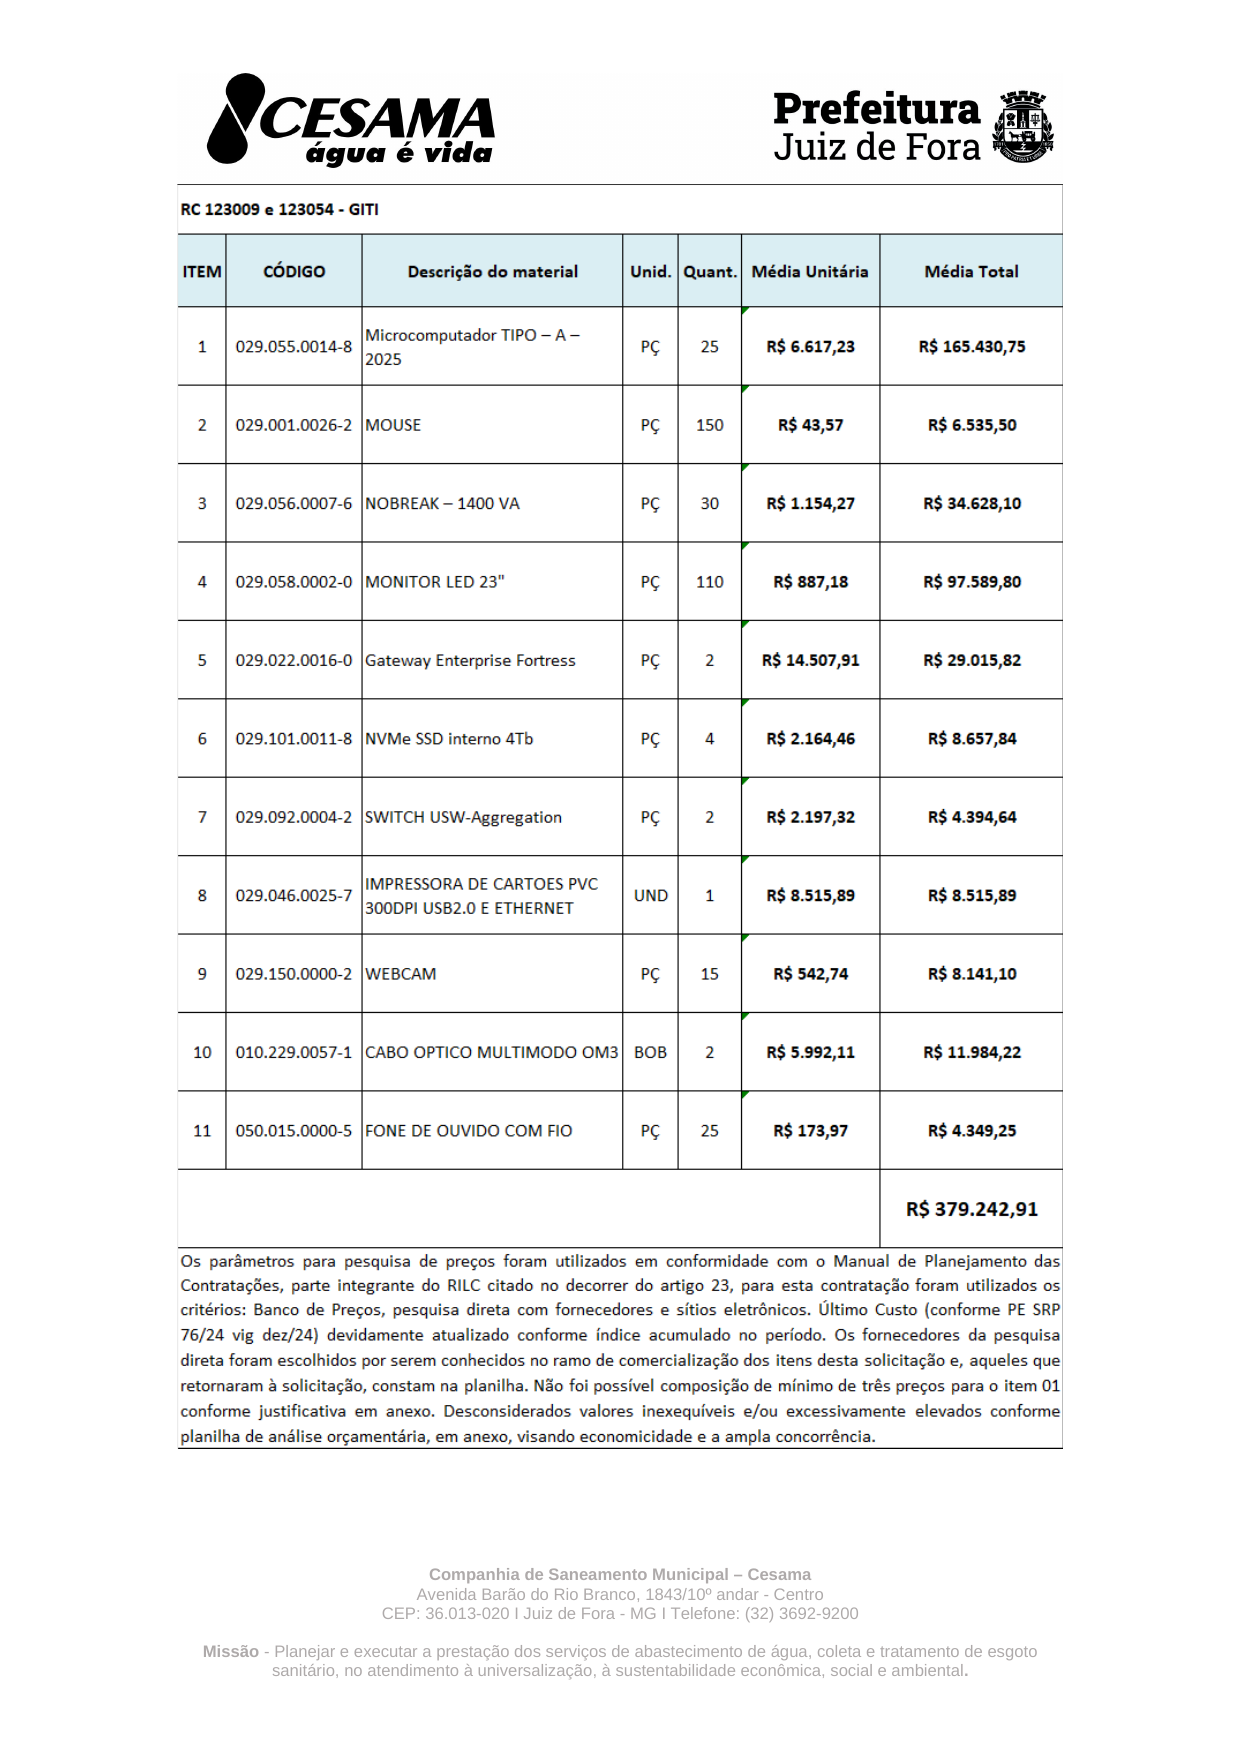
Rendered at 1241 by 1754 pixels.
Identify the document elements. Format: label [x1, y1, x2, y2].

picture [177, 73, 1063, 1449]
